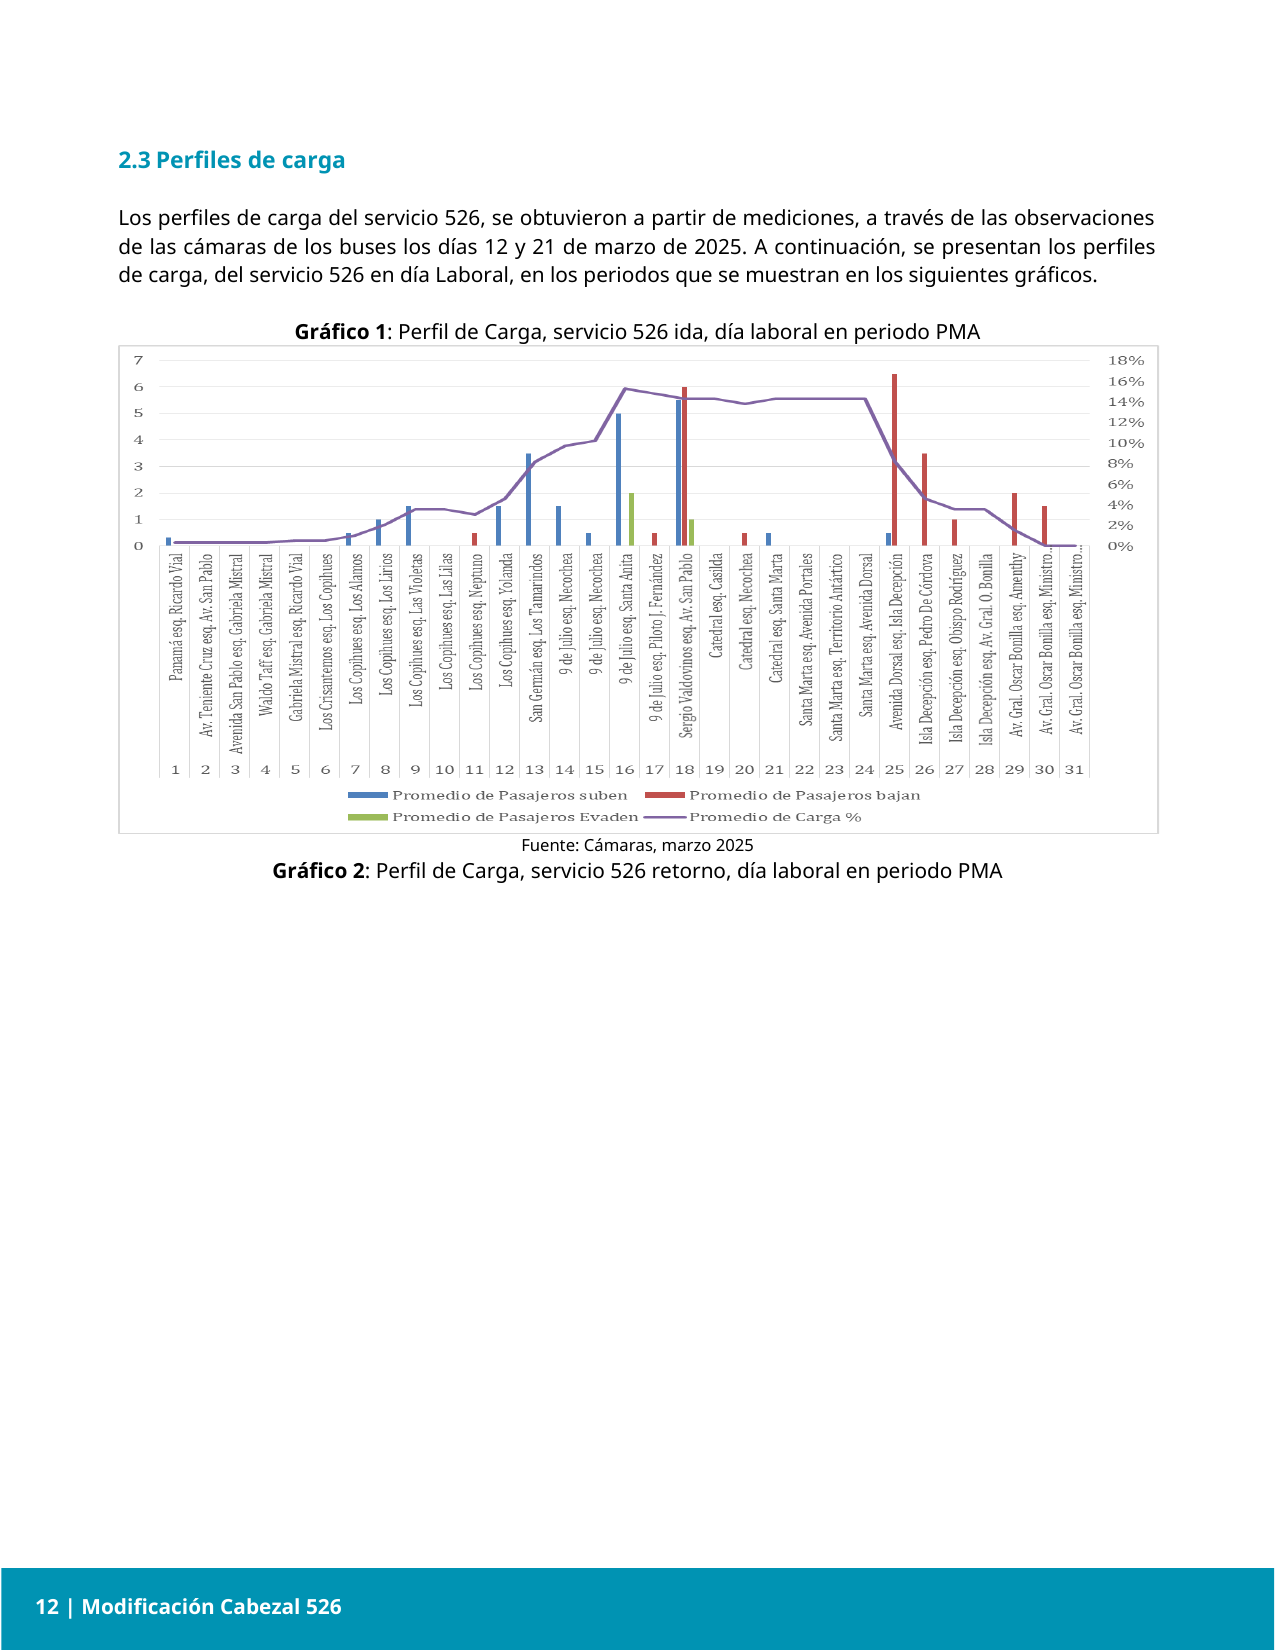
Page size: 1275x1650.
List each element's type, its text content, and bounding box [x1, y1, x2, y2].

picture [118, 345, 1160, 834]
text Gráfico 2: Perfil de Carga, servicio 526 retorno, día laboral en periodo PMA [118, 857, 1157, 885]
text Gráfico 1: Perfil de Carga, servicio 526 ida, día laboral en periodo PMA [118, 317, 1157, 345]
text Fuente: Cámaras, marzo 2025 [118, 834, 1157, 857]
text Los perfiles de carga del servicio 526, se obtuvieron a partir de mediciones, a través de las observaciones de las cámaras de los buses los días 12 y 21 de marzo de 2025. A continuación, se presentan los perfiles de carga, del servicio 526 en día Laboral, en los periodos que se muestran en los siguientes gráficos. [118, 203, 1157, 289]
subtitle Perfiles de carga [118, 144, 1157, 175]
